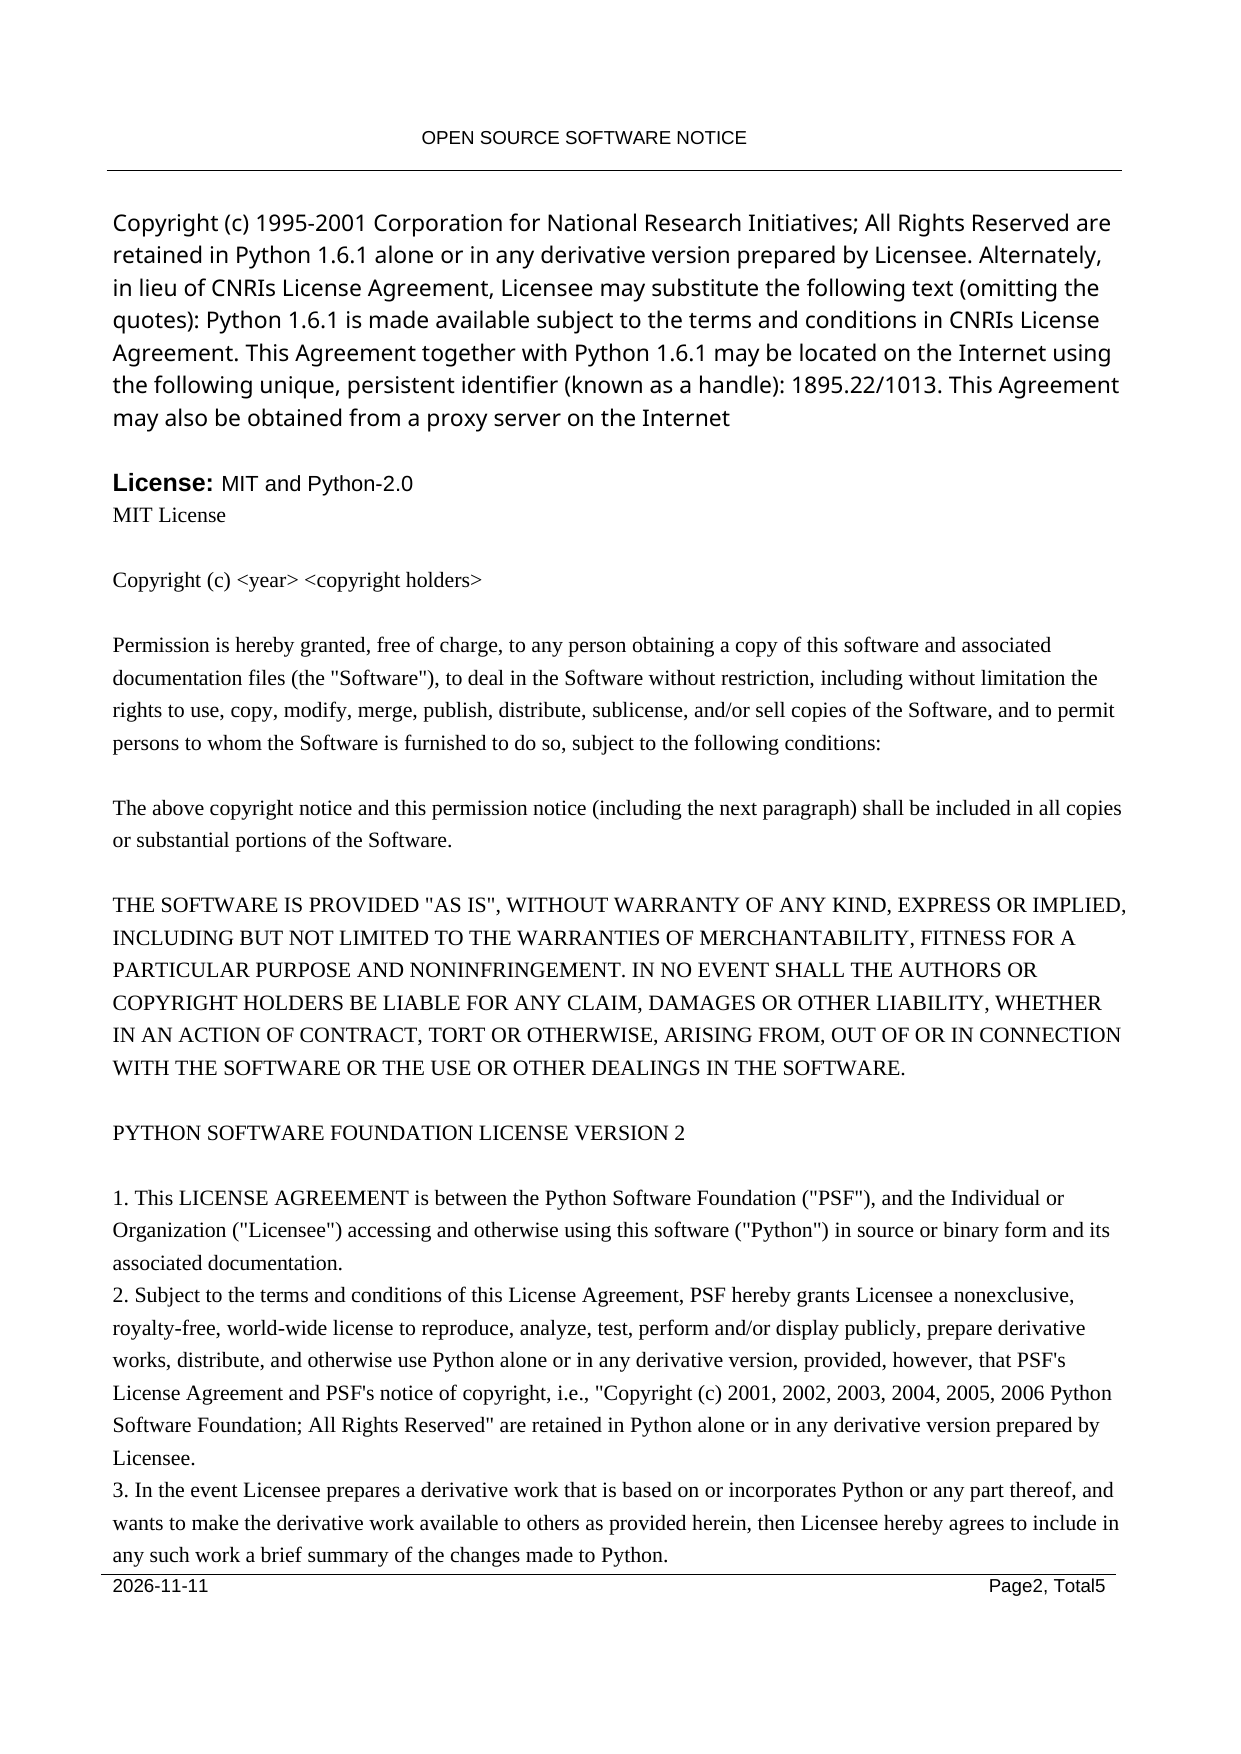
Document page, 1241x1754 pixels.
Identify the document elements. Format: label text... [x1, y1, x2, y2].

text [112, 499, 1128, 1571]
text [112, 206, 1128, 466]
text License: MIT and Python-2.0 [112, 466, 1128, 499]
